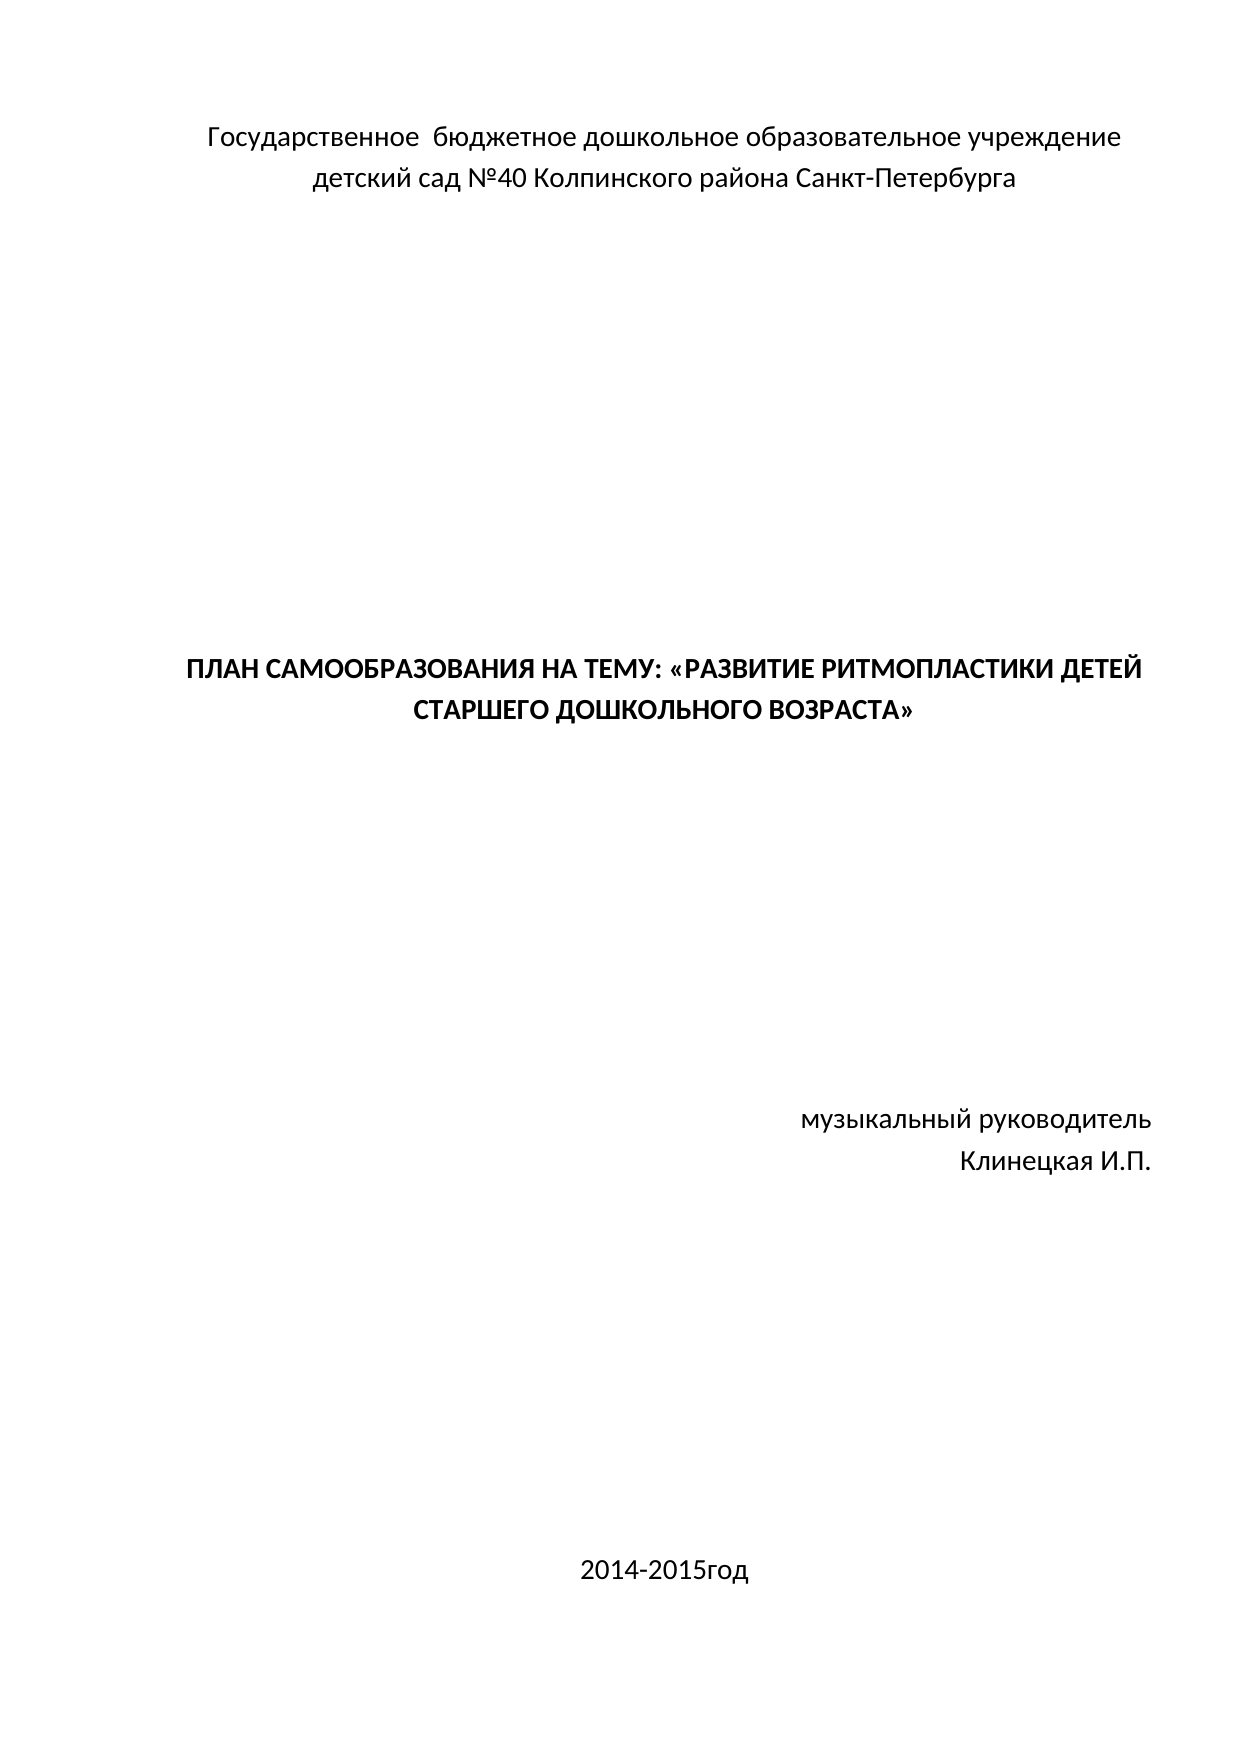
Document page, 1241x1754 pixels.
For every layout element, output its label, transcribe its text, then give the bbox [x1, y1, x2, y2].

text Государственное бюджетное дошкольное образовательное учреждение [177, 118, 1152, 154]
text 2014-2015год [177, 1551, 1152, 1587]
text ПЛАН САМООБРАЗОВАНИЯ НА ТЕМУ: «РАЗВИТИЕ РИТМОПЛАСТИКИ ДЕТЕЙ СТАРШЕГО ДОШКОЛЬНОГО ВОЗРАСТА» [177, 650, 1152, 727]
text детский сад №40 Колпинского района Санкт-Петербурга [177, 159, 1152, 195]
text музыкальный руководитель [177, 1101, 1152, 1136]
text Клинецкая И.П. [177, 1142, 1152, 1177]
